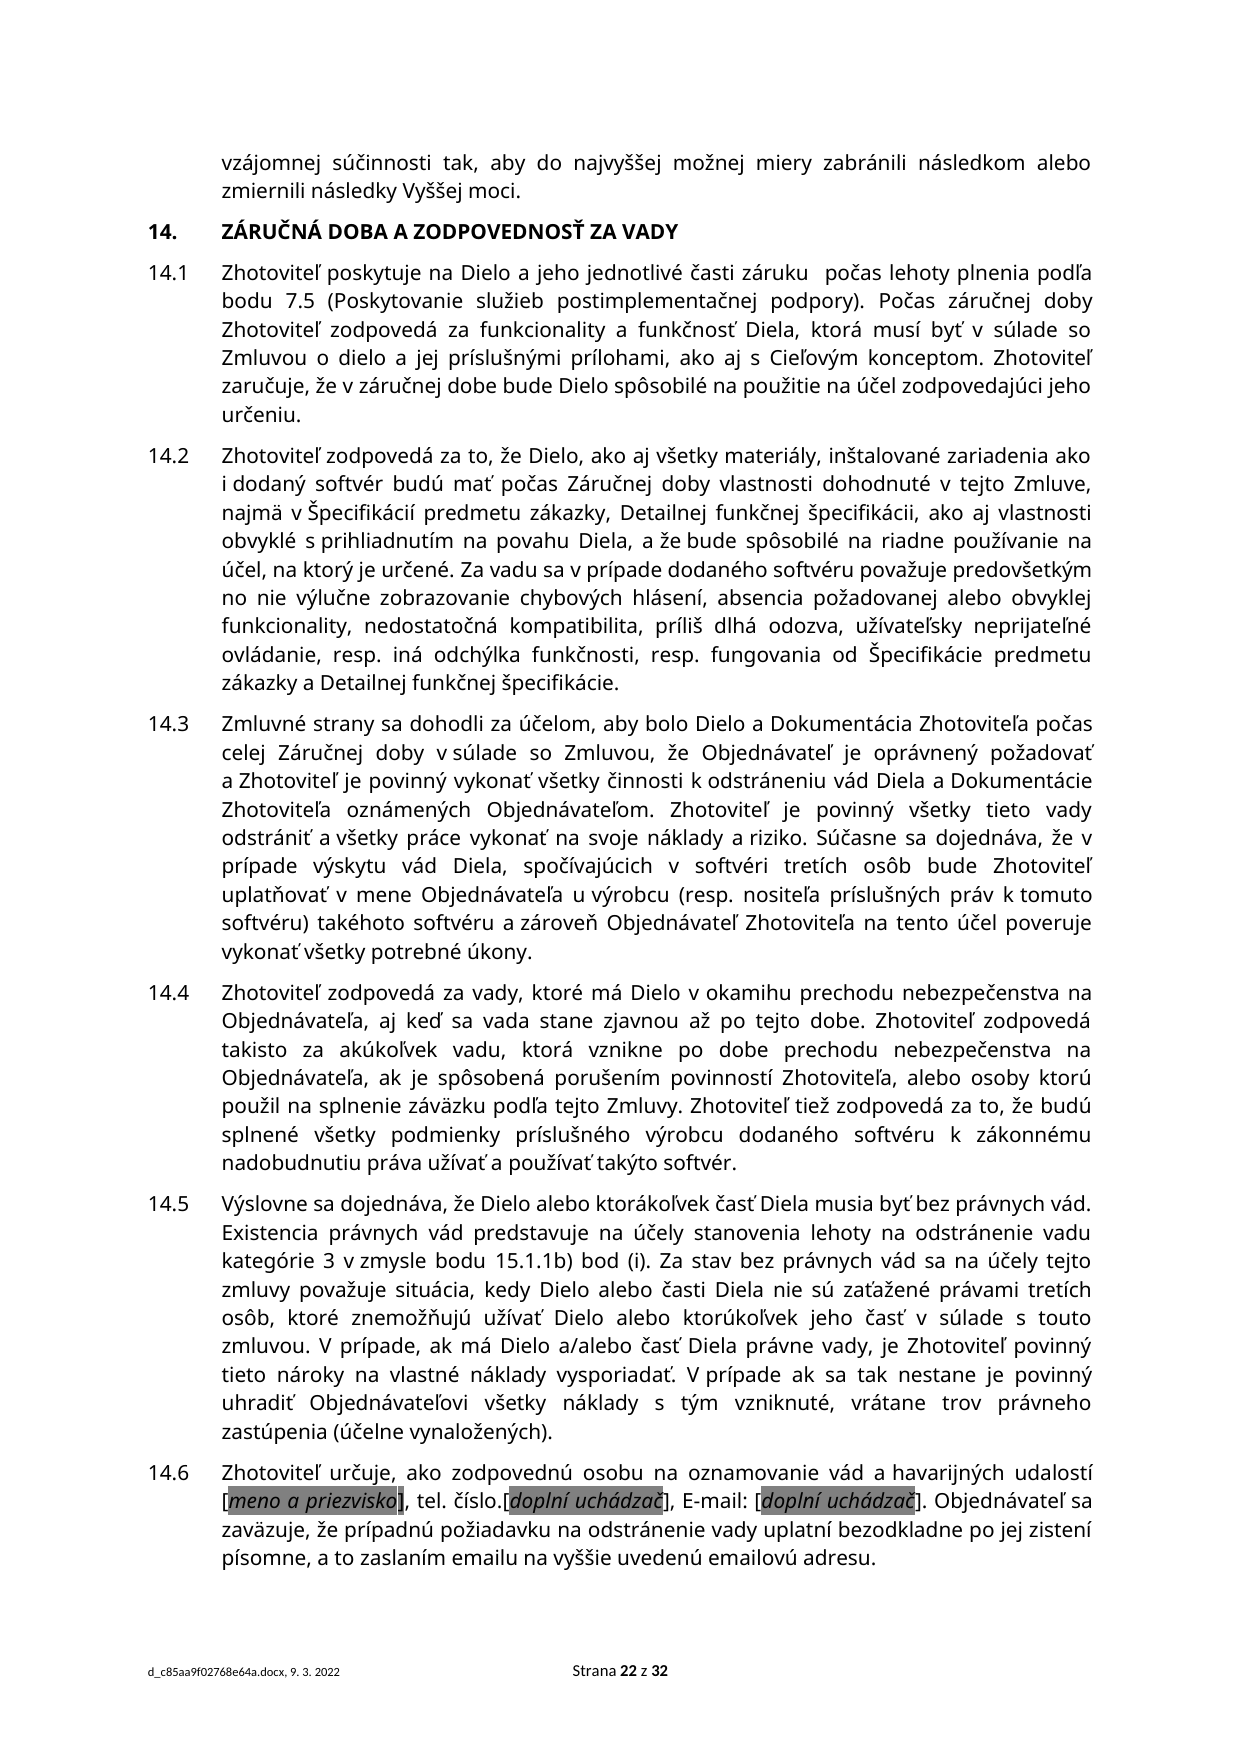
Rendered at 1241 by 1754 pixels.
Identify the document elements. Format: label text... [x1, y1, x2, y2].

list ZÁRUČNÁ DOBA A ZODPOVEDNOSŤ ZA VADY [148, 217, 1093, 245]
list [148, 148, 1093, 204]
list Zhotoviteľ určuje, ako zodpovednú osobu na oznamovanie vád a havarijných udalostí [meno a priezvisko], tel. číslo.[doplní uchádzač], E-mail: [doplní uchádzač]. Objednávateľ sa zaväzuje, že prípadnú požiadavku na odstránenie vady uplatní bezodkladne po jej zistení písomne, a to zaslaním emailu na vyššie uvedenú emailovú adresu. [148, 1458, 1093, 1572]
list Zmluvné strany sa dohodli za účelom, aby bolo Dielo a Dokumentácia Zhotoviteľa počas celej Záručnej doby v súlade so Zmluvou, že Objednávateľ je oprávnený požadovať a Zhotoviteľ je povinný vykonať všetky činnosti k odstráneniu vád Diela a Dokumentácie Zhotoviteľa oznámených Objednávateľom. Zhotoviteľ je povinný všetky tieto vady odstrániť a všetky práce vykonať na svoje náklady a riziko. Súčasne sa dojednáva, že v prípade výskytu vád Diela, spočívajúcich v softvéri tretích osôb bude Zhotoviteľ uplatňovať v mene Objednávateľa u výrobcu (resp. nositeľa príslušných práv k tomuto softvéru) takéhoto softvéru a zároveň Objednávateľ Zhotoviteľa na tento účel poveruje vykonať všetky potrebné úkony. [148, 709, 1093, 965]
list Zhotoviteľ zodpovedá za to, že Dielo, ako aj všetky materiály, inštalované zariadenia ako i dodaný softvér budú mať počas Záručnej doby vlastnosti dohodnuté v tejto Zmluve, najmä v Špecifikácií predmetu zákazky, Detailnej funkčnej špecifikácii, ako aj vlastnosti obvyklé s prihliadnutím na povahu Diela, a že bude spôsobilé na riadne používanie na účel, na ktorý je určené. Za vadu sa v prípade dodaného softvéru považuje predovšetkým no nie výlučne zobrazovanie chybových hlásení, absencia požadovanej alebo obvyklej funkcionality, nedostatočná kompatibilita, príliš dlhá odozva, užívateľsky neprijateľné ovládanie, resp. iná odchýlka funkčnosti, resp. fungovania od Špecifikácie predmetu zákazky a Detailnej funkčnej špecifikácie. [148, 441, 1093, 697]
list Zhotoviteľ poskytuje na Dielo a jeho jednotlivé časti záruku počas lehoty plnenia podľa bodu 7.5 (Poskytovanie služieb postimplementačnej podpory). Počas záručnej doby Zhotoviteľ zodpovedá za funkcionality a funkčnosť Diela, ktorá musí byť v súlade so Zmluvou o dielo a jej príslušnými prílohami, ako aj s Cieľovým konceptom. Zhotoviteľ zaručuje, že v záručnej dobe bude Dielo spôsobilé na použitie na účel zodpovedajúci jeho určeniu. [148, 258, 1093, 428]
list Zhotoviteľ zodpovedá za vady, ktoré má Dielo v okamihu prechodu nebezpečenstva na Objednávateľa, aj keď sa vada stane zjavnou až po tejto dobe. Zhotoviteľ zodpovedá takisto za akúkoľvek vadu, ktorá vznikne po dobe prechodu nebezpečenstva na Objednávateľa, ak je spôsobená porušením povinností Zhotoviteľa, alebo osoby ktorú použil na splnenie záväzku podľa tejto Zmluvy. Zhotoviteľ tiež zodpovedá za to, že budú splnené všetky podmienky príslušného výrobcu dodaného softvéru k zákonnému nadobudnutiu práva užívať a používať takýto softvér. [148, 978, 1093, 1177]
list Výslovne sa dojednáva, že Dielo alebo ktorákoľvek časť Diela musia byť bez právnych vád. Existencia právnych vád predstavuje na účely stanovenia lehoty na odstránenie vadu kategórie 3 v zmysle bodu 15.1b) bod (i). Za stav bez právnych vád sa na účely tejto zmluvy považuje situácia, kedy Dielo alebo časti Diela nie sú zaťažené právami tretích osôb, ktoré znemožňujú užívať Dielo alebo ktorúkoľvek jeho časť v súlade s touto zmluvou. V prípade, ak má Dielo a/alebo časť Diela právne vady, je Zhotoviteľ povinný tieto nároky na vlastné náklady vysporiadať. V prípade ak sa tak nestane je povinný uhradiť Objednávateľovi všetky náklady s tým vzniknuté, vrátane trov právneho zastúpenia (účelne vynaložených). [148, 1189, 1093, 1445]
